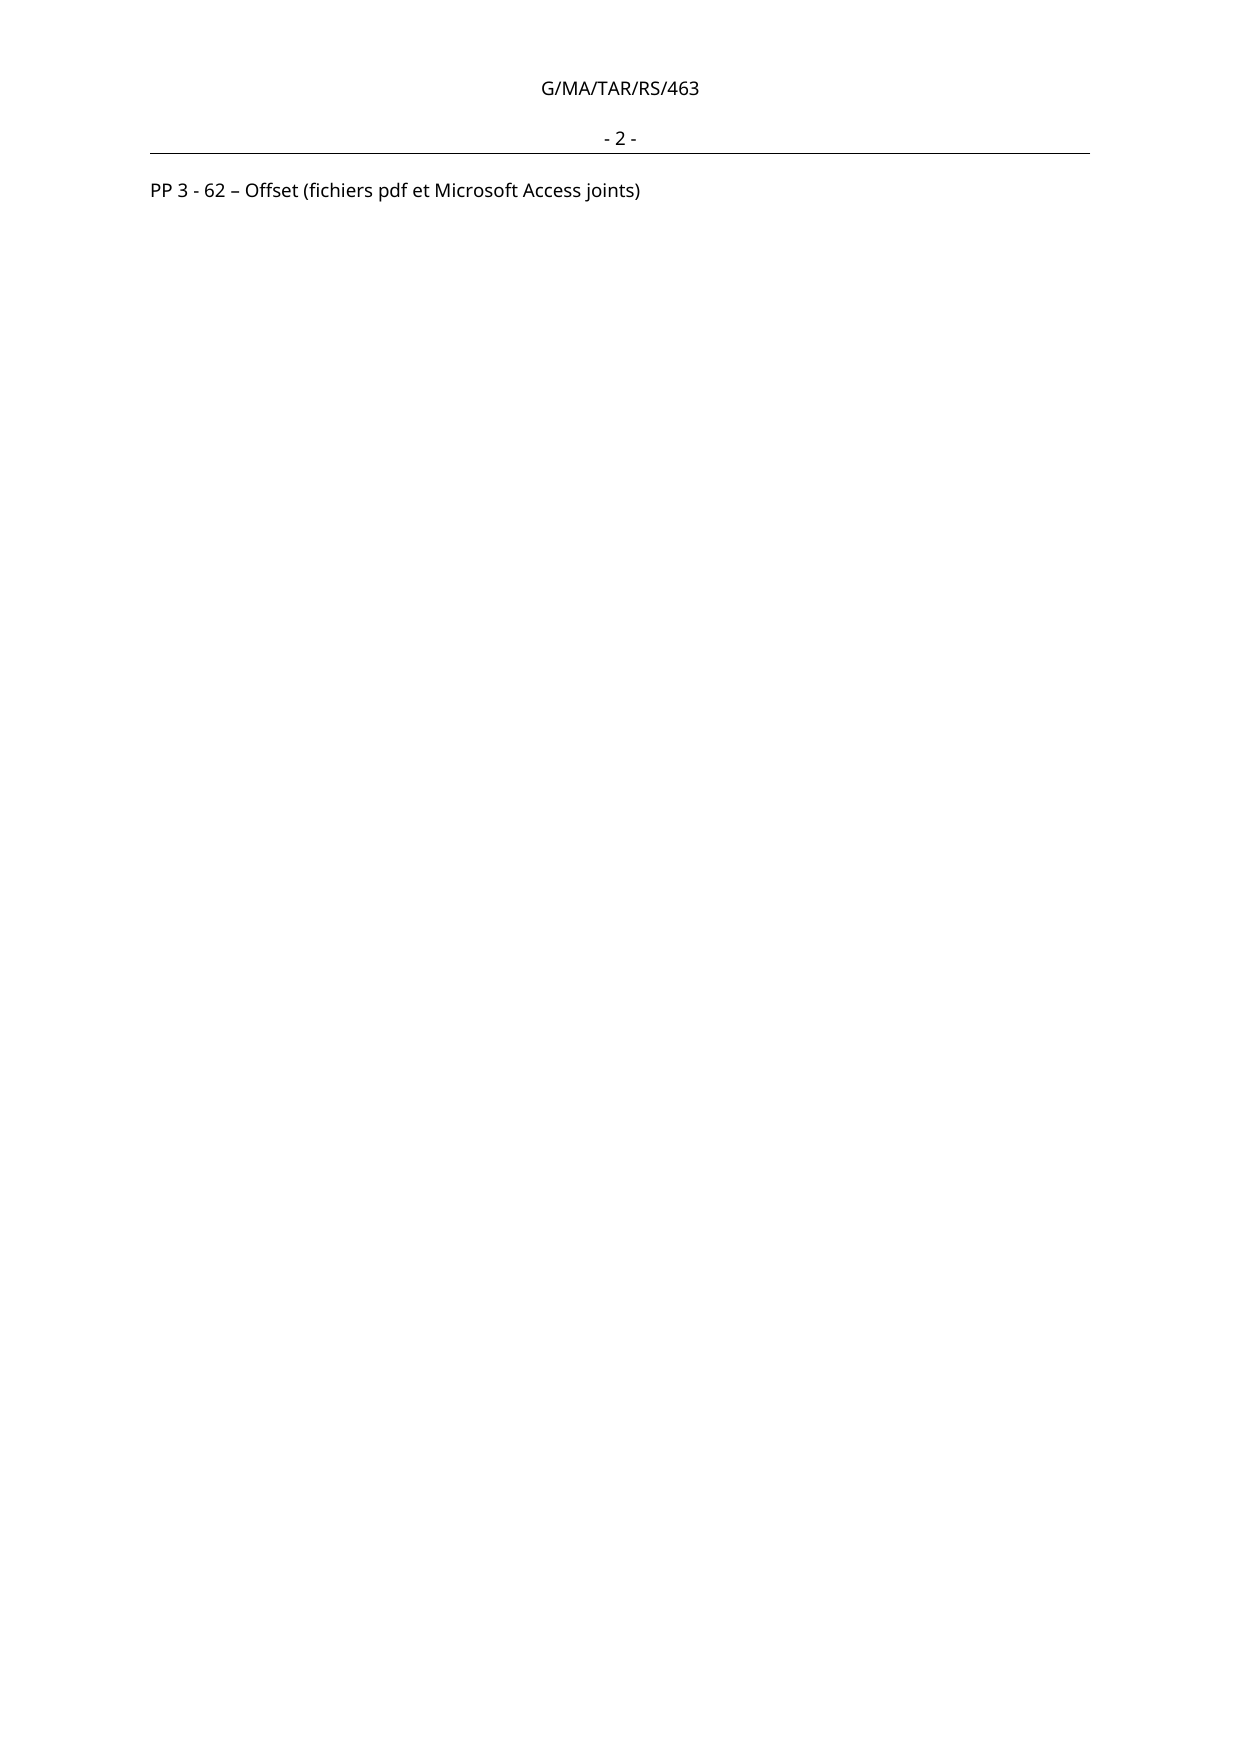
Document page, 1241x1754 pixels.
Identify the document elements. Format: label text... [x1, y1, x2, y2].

text PP 3 - 62 – Offset (fichiers pdf et Microsoft Access joints) [150, 177, 1090, 203]
